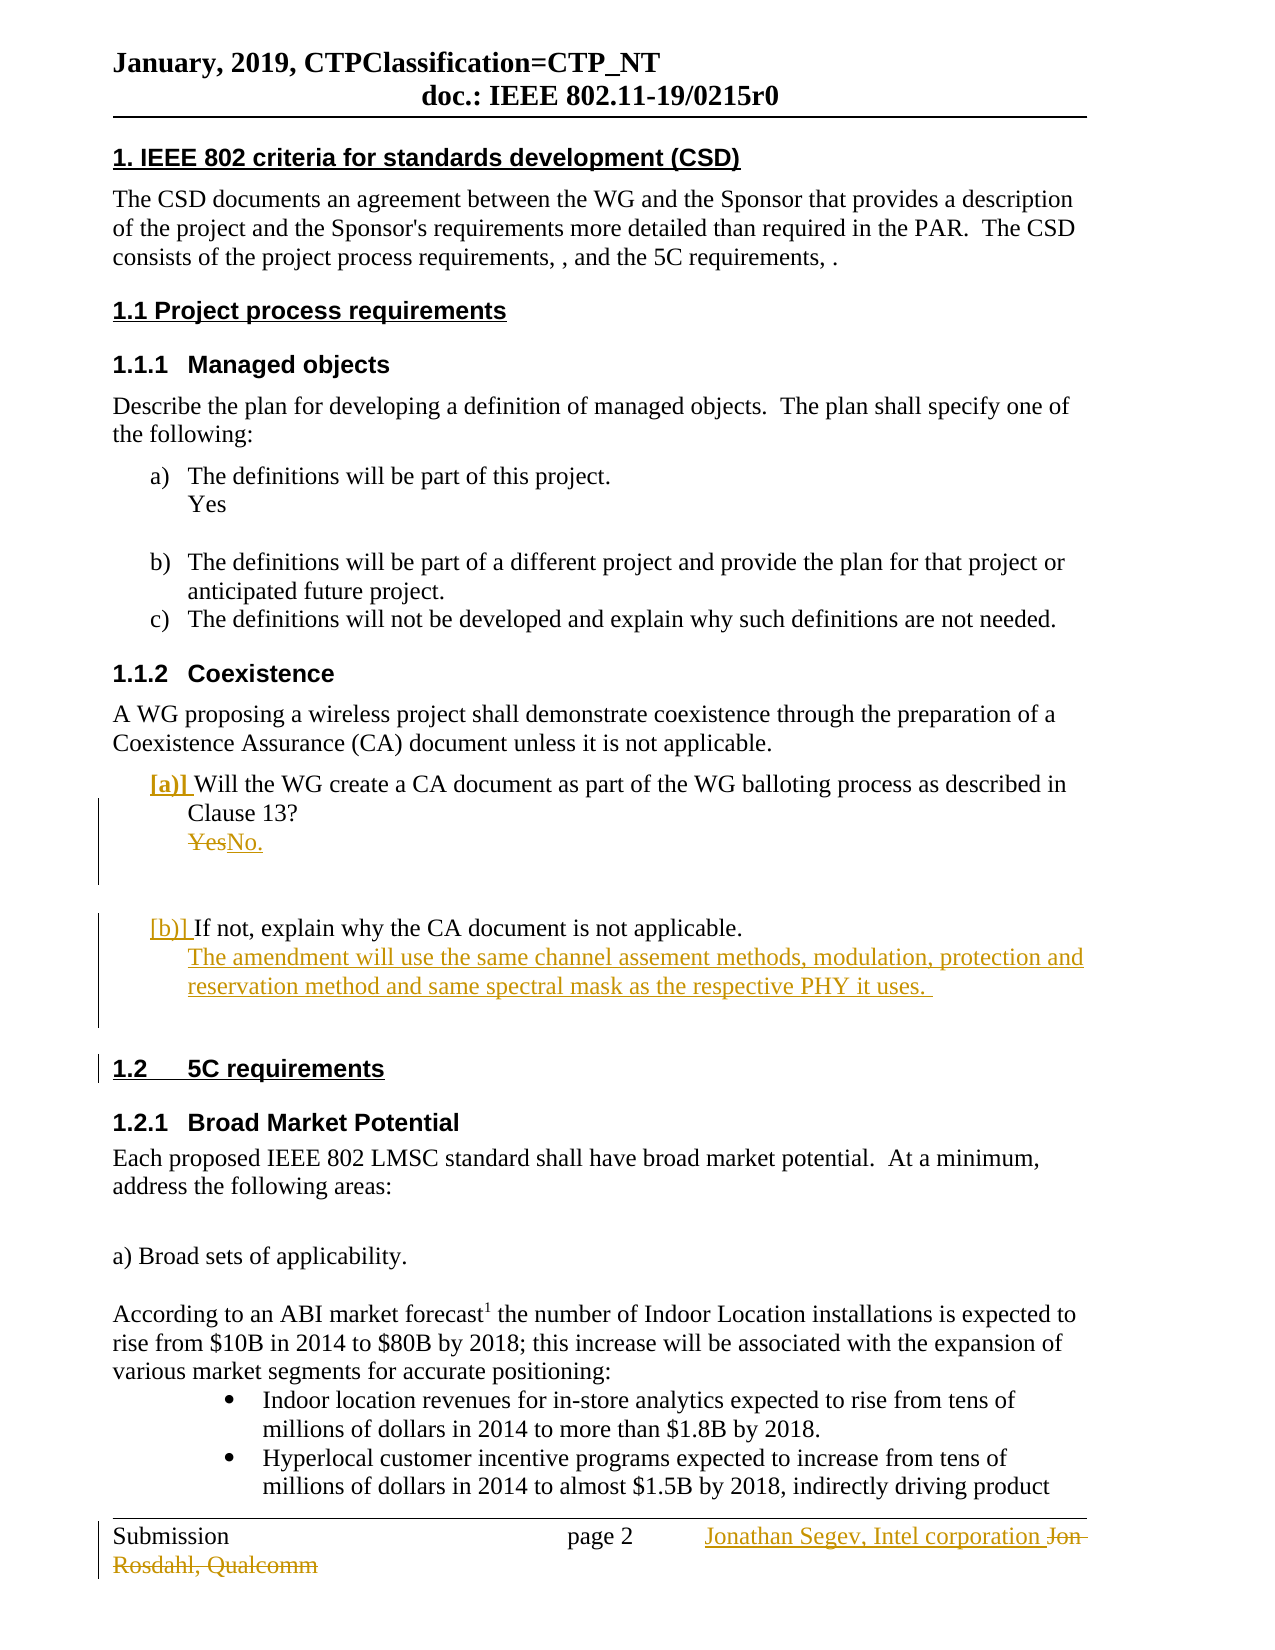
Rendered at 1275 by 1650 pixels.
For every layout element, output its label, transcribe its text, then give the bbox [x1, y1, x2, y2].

text Each proposed IEEE 802 LMSC standard shall have broad market potential. At a minimum, address the following areas: [112, 1143, 1087, 1200]
list If not, explain why the CA document is not applicable. [150, 913, 1087, 942]
list Will the WG create a CA document as part of the WG balloting process as described in Clause 13? [150, 769, 1087, 856]
text The CSD documents an agreement between the WG and the Sponsor that provides a description of the project and the Sponsor's requirements more detailed than required in the PAR. The CSD consists of the project process requirements, 0, and the 5C requirements, 0. [112, 184, 1087, 270]
subtitle 1.2 5C requirements [112, 1054, 1087, 1083]
text According to an ABI market forecast1 the number of Indoor Location installations is expected to rise from $10B in 2014 to $80B by 2018; this increase will be associated with the expansion of various market segments for accurate positioning: [112, 1299, 1087, 1385]
subtitle 1. IEEE 802 criteria for standards development (CSD) [112, 143, 1087, 172]
subtitle 1.1 Project process requirements [112, 296, 1087, 324]
list The definitions will be part of this project. Yes [150, 461, 1087, 547]
text A WG proposing a wireless project shall demonstrate coexistence through the preparation of a Coexistence Assurance (CA) document unless it is not applicable. [112, 699, 1087, 757]
list Indoor location revenues for in-store analytics expected to rise from tens of millions of dollars in 2014 to more than $1.8B by 2018. [225, 1385, 1087, 1443]
list The definitions will not be developed and explain why such definitions are not needed. [150, 604, 1087, 633]
text Describe the plan for developing a definition of managed objects. The plan shall specify one of the following: [112, 391, 1087, 448]
list The definitions will be part of a different project and provide the plan for that project or anticipated future project. [150, 547, 1087, 604]
text a) Broad sets of applicability. [112, 1241, 1087, 1270]
subtitle 1.2.1 Broad Market Potential [112, 1108, 1087, 1136]
subtitle 1.1.1 Managed objects [112, 350, 1087, 379]
subtitle 1.1.2 Coexistence [112, 659, 1087, 688]
